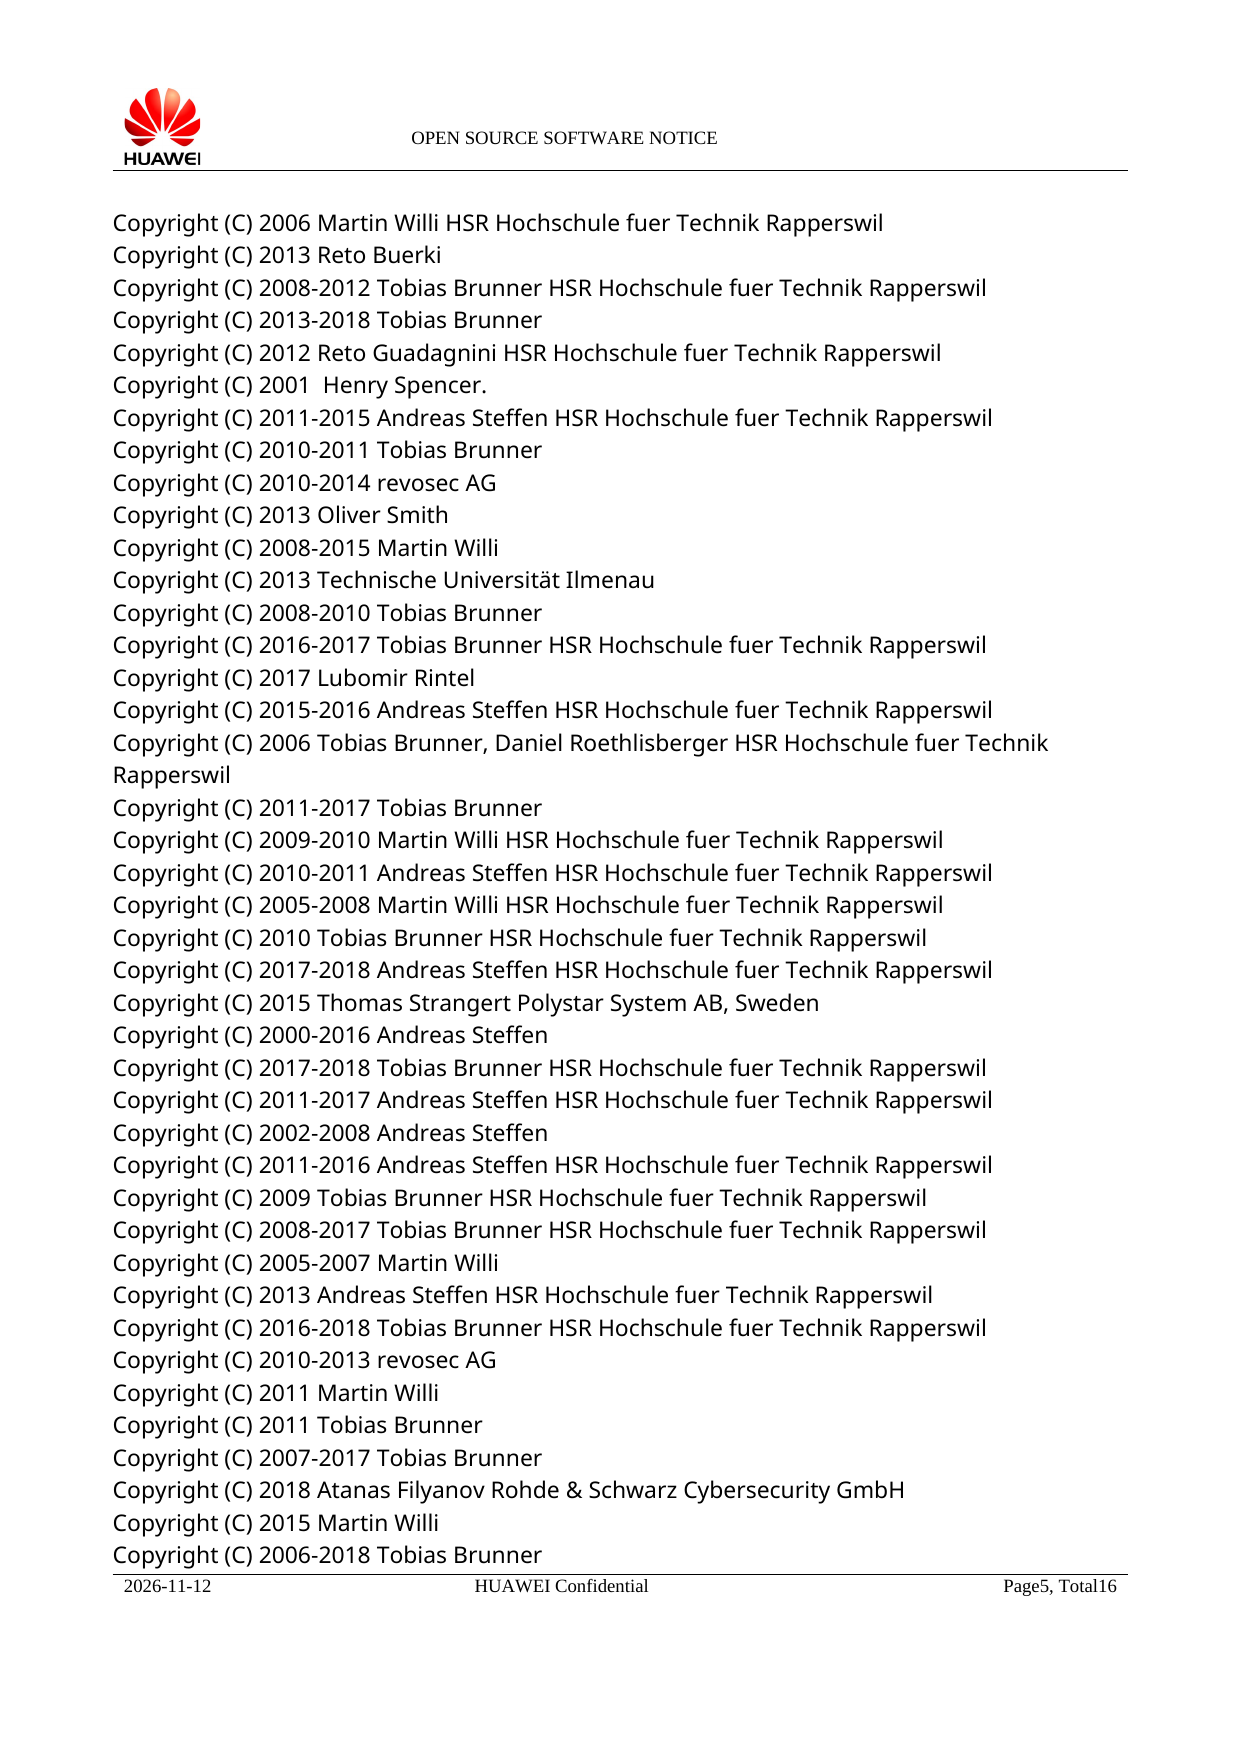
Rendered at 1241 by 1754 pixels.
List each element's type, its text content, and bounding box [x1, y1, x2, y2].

picture [124, 88, 201, 165]
